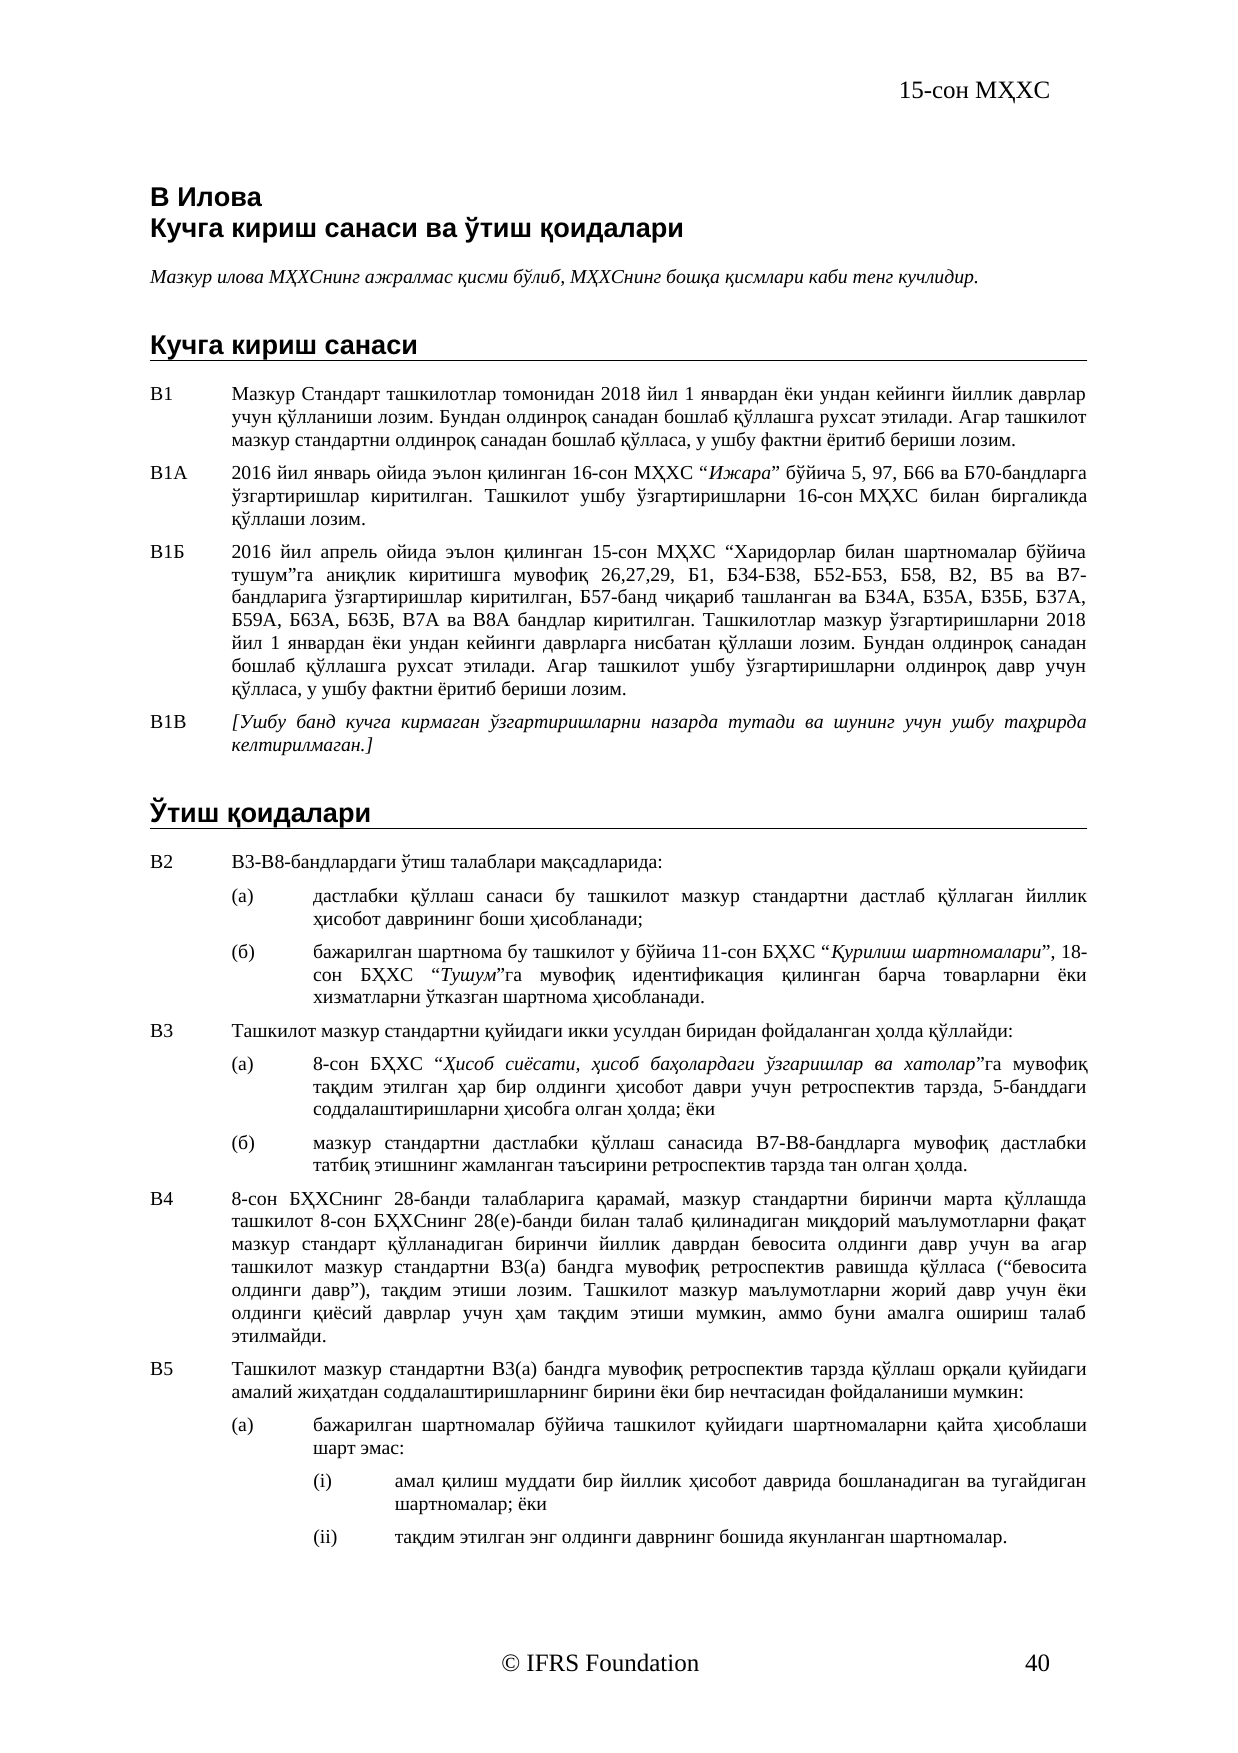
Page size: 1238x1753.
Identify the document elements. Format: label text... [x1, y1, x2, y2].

text В3 Ташкилот мазкур стандартни қуйидаги икки усулдан биридан фойдаланган ҳолда қўллайди: [150, 1018, 1087, 1041]
text В1В [Ушбу банд кучга кирмаган ўзгартиришларни назарда тутади ва шунинг учун ушбу таҳрирда келтирилмаган.] [150, 710, 1087, 756]
text (а) 8-сон БҲХС “Ҳисоб сиёсати, ҳисоб баҳолардаги ўзгаришлар ва хатолар”га мувофиқ тақдим этилган ҳар бир олдинги ҳисобот даври учун ретроспектив тарзда, 5-банддаги соддалаштиришларни ҳисобга олган ҳолда; ёки [231, 1052, 1087, 1120]
text Ўтиш қоидалари [150, 797, 1087, 828]
text (б) бажарилган шартнома бу ташкилот у бўйича 11-сон БҲХС “Қурилиш шартномалари”, 18-сон БҲХС “Тушум”га мувофиқ идентификация қилинган барча товарларни ёки хизматларни ўтказган шартнома ҳисобланади. [231, 940, 1087, 1008]
text (б) мазкур стандартни дастлабки қўллаш санасида В7-В8-бандларга мувофиқ дастлабки татбиқ этишнинг жамланган таъсирини ретроспектив тарзда тан олган ҳолда. [231, 1131, 1087, 1176]
text В1Б 2016 йил апрель ойида эълон қилинган 15-cон МҲХС “Харидорлар билан шартномалар бўйича тушум”га аниқлик киритишга мувофиқ 26,27,29, Б1, Б34-Б38, Б52-Б53, Б58, В2, В5 вa В7-бандларига ўзгартиришлар киритилган, Б57-банд чиқариб ташланган ва Б34A, Б35A, Б35Б, Б37A, Б59A, Б63A, Б63Б, В7A вa В8A бандлар киритилган. Ташкилотлар мазкур ўзгартиришларни 2018 йил 1 январдан ёки ундан кейинги даврларга нисбатан қўллаши лозим. Бундан олдинроқ санадан бошлаб қўллашга рухсат этилади. Агар ташкилот ушбу ўзгартиришларни олдинроқ давр учун қўлласа, у ушбу фактни ёритиб бериши лозим. [150, 540, 1087, 699]
text Кучга кириш санаси [150, 329, 1087, 360]
text (а) дастлабки қўллаш санаси бу ташкилот мазкур стандартни дастлаб қўллаган йиллик ҳисобот даврининг боши ҳисобланади; [231, 884, 1087, 929]
text (ii) тақдим этилган энг олдинги даврнинг бошида якунланган шартномалар. [313, 1525, 1087, 1548]
text (а) бажарилган шартномалар бўйича ташкилот қуйидаги шартномаларни қайта ҳисоблаши шарт эмас: [231, 1413, 1087, 1458]
text В4 8-сон БҲХСнинг 28-банди талабларига қарамай, мазкур стандартни биринчи марта қўллашда ташкилот 8-сон БҲХСнинг 28(е)-банди билан талаб қилинадиган миқдорий маълумотларни фақат мазкур стандарт қўлланадиган биринчи йиллик даврдан бевосита олдинги давр учун ва агар ташкилот мазкур стандартни В3(а) бандга мувофиқ ретроспектив равишда қўлласа (“бевосита олдинги давр”), тақдим этиши лозим. Ташкилот мазкур маълумотларни жорий давр учун ёки олдинги қиёсий даврлар учун ҳам тақдим этиши мумкин, аммо буни амалга ошириш талаб этилмайди. [150, 1187, 1087, 1346]
text Мазкур илова МҲХСнинг ажралмас қисми бўлиб, МҲХСнинг бошқа қисмлари каби тенг кучлидир. [150, 264, 1087, 287]
text В1 Мазкур Стандарт ташкилотлар томонидан 2018 йил 1 январдан ёки ундан кейинги йиллик даврлар учун қўлланиши лозим. Бундан олдинроқ санадан бошлаб қўллашга рухсат этилади. Агар ташкилот мазкур стандартни олдинроқ санадан бошлаб қўлласа, у ушбу фактни ёритиб бериши лозим. [150, 382, 1087, 451]
text (i) амал қилиш муддати бир йиллик ҳисобот даврида бошланадиган ва тугайдиган шартномалар; ёки [313, 1469, 1087, 1514]
text В5 Ташкилот мазкур стандартни В3(а) бандга мувофиқ ретроспектив тарзда қўллаш орқали қуйидаги амалий жиҳатдан соддалаштиришларнинг бирини ёки бир нечтасидан фойдаланиши мумкин: [150, 1357, 1087, 1402]
text В Илова Кучга кириш санаси ва ўтиш қоидалари [150, 181, 1087, 244]
text В2 В3-В8-бандлардаги ўтиш талаблари мақсадларида: [150, 850, 1087, 873]
text В1A 2016 йил январь ойида эълон қилинган 16-сон МҲХС “Ижара” бўйича 5, 97, Б66 ва Б70-бандларга ўзгартиришлар киритилган. Ташкилот ушбу ўзгартиришларни 16-сон МҲХС билан биргаликда қўллаши лозим. [150, 461, 1087, 529]
